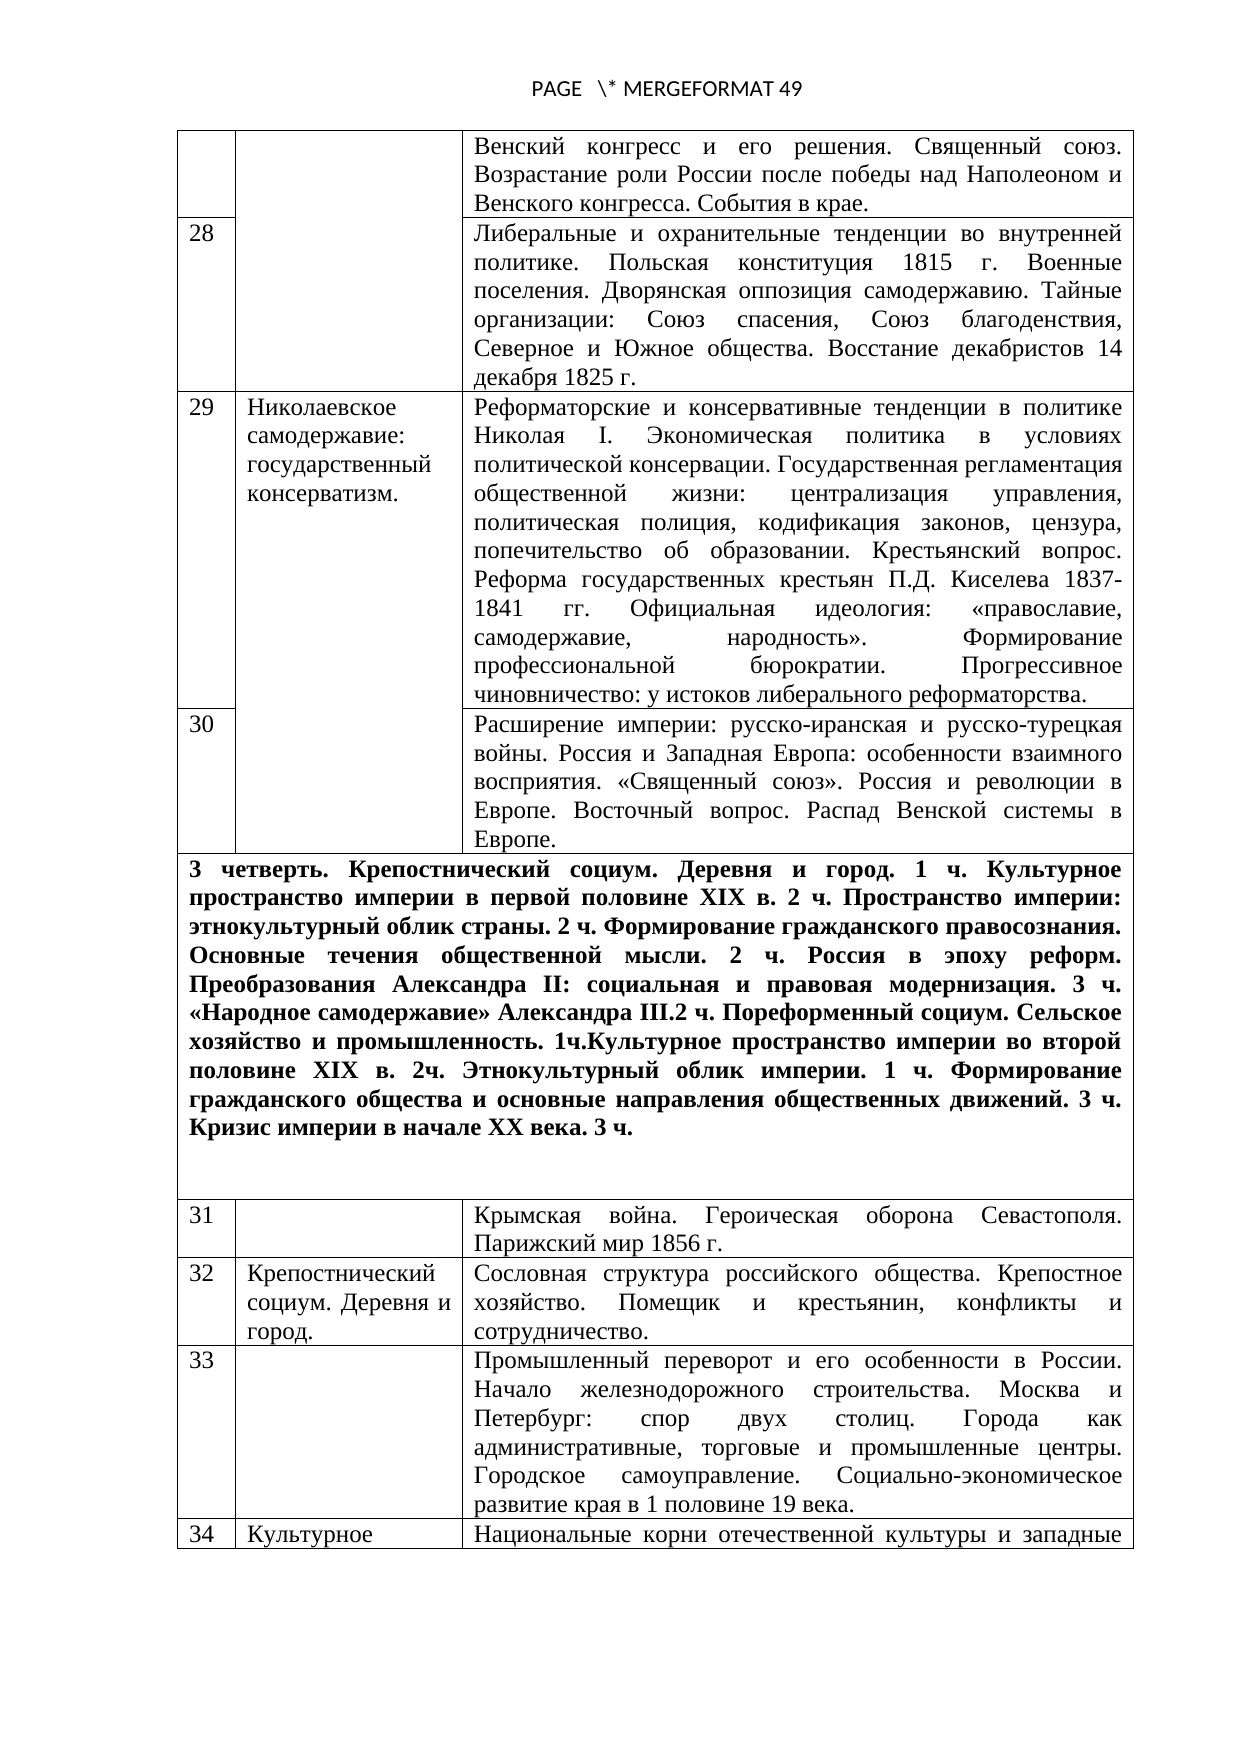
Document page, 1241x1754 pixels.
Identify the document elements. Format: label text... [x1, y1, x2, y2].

table_cell Сословная структура российского общества. Крепостное хозяйство. Помещик и крестьянин, конфликты и сотрудничество. [463, 1258, 1133, 1344]
table_cell 33 [178, 1346, 235, 1518]
table_cell 34 [178, 1519, 235, 1548]
table_cell [236, 1200, 462, 1257]
table_cell Реформаторские и консервативные тенденции в политике Николая I. Экономическая политика в условиях политической консервации. Государственная регламентация общественной жизни: централизация управления, политическая полиция, кодификация законов, цензура, попечительство об образовании. Крестьянский вопрос. Реформа государственных крестьян П.Д. Киселева 1837-1841 гг. Официальная идеология: «православие, самодержавие, народность». Формирование профессиональной бюрократии. Прогрессивное чиновничество: у истоков либерального реформаторства. [463, 392, 1133, 708]
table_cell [236, 1519, 462, 1548]
table_cell Либеральные и охранительные тенденции во внутренней политике. Польская конституция 1815 г. Военные поселения. Дворянская оппозиция самодержавию. Тайные организации: Союз спасения, Союз благоденствия, Северное и Южное общества. Восстание декабристов 14 декабря 1825 г. [463, 218, 1133, 391]
table_cell Крепостнический социум. Деревня и город. [236, 1258, 462, 1344]
table_cell Крымская война. Героическая оборона Севастополя. Парижский мир 1856 г. [463, 1200, 1133, 1257]
table_cell 31 [178, 1200, 235, 1257]
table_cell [463, 1519, 1133, 1548]
table_cell Расширение империи: русско-иранская и русско-турецкая войны. Россия и Западная Европа: особенности взаимного восприятия. «Священный союз». Россия и революции в Европе. Восточный вопрос. Распад Венской системы в Европе. [463, 709, 1133, 853]
table_cell 28 [178, 218, 235, 391]
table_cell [236, 131, 462, 391]
table_cell 29 [178, 392, 235, 708]
table_cell Промышленный переворот и его особенности в России. Начало железнодорожного строительства. Москва и Петербург: спор двух столиц. Города как административные, торговые и промышленные центры. Городское самоуправление. Социально-экономическое развитие края в 1 половине 19 века. [463, 1346, 1133, 1518]
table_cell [463, 131, 1133, 217]
table_cell 27 [178, 131, 235, 217]
table_cell Николаевское самодержавие: государственный консерватизм. [236, 392, 462, 853]
table_cell 32 [178, 1258, 235, 1344]
table_cell [236, 1346, 462, 1518]
table_cell 30 [178, 709, 235, 853]
table_cell 3 четверть. Крепостнический социум. Деревня и город. 1 ч. Культурное пространство империи в первой половине XIX в. 2 ч. Пространство империи: этнокультурный облик страны. 2 ч. Формирование гражданского правосознания. Основные течения общественной мысли. 2 ч. Россия в эпоху реформ. Преобразования Александра II: социальная и правовая модернизация. 3 ч. «Народное самодержавие» Александра III.2 ч. Пореформенный социум. Сельское хозяйство и промышленность. 1ч.Культурное пространство империи во второй половине XIX в. 2ч. Этнокультурный облик империи. 1 ч. Формирование гражданского общества и основные направления общественных движений. 3 ч. Кризис империи в начале ХХ века. 3 ч. [178, 854, 1133, 1199]
